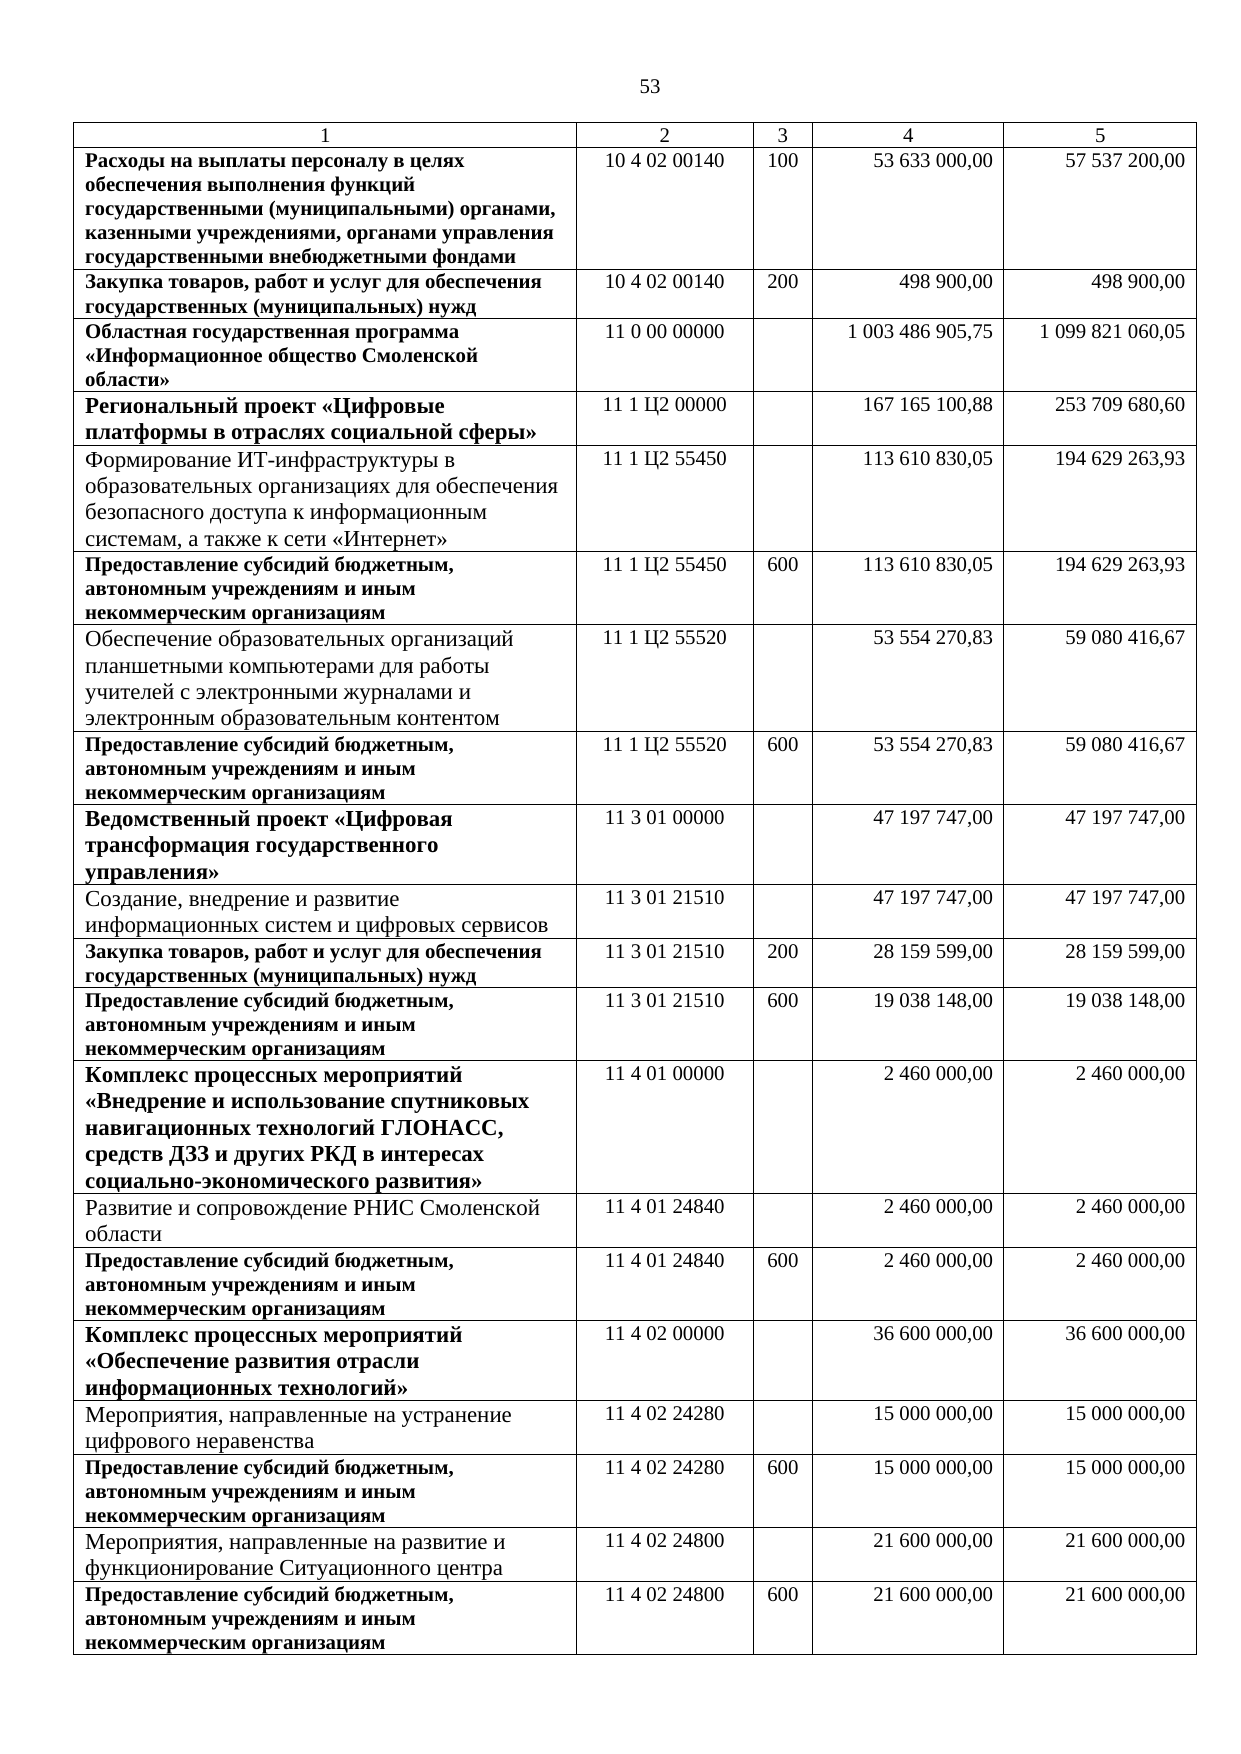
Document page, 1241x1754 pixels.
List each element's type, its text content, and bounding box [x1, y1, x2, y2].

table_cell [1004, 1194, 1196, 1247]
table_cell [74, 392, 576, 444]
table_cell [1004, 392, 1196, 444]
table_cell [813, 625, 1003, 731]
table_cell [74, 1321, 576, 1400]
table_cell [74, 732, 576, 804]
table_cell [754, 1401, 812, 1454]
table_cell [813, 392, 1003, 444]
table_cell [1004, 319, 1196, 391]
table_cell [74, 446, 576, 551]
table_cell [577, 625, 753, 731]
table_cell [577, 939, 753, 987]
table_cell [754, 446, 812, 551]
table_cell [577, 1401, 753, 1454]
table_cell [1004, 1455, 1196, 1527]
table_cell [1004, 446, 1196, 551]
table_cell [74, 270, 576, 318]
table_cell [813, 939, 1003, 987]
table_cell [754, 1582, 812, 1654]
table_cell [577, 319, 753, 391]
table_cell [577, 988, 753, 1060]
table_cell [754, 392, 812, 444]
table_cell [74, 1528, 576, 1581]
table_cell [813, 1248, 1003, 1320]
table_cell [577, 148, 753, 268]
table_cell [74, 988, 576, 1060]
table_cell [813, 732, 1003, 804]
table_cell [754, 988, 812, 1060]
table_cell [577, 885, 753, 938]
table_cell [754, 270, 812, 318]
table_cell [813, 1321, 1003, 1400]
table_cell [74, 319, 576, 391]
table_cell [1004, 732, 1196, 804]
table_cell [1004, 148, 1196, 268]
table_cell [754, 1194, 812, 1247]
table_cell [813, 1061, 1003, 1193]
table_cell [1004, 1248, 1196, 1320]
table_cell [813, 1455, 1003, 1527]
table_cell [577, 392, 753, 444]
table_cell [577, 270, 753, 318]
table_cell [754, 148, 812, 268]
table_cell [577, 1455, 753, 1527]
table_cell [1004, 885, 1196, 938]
table_header 4 [813, 123, 1003, 147]
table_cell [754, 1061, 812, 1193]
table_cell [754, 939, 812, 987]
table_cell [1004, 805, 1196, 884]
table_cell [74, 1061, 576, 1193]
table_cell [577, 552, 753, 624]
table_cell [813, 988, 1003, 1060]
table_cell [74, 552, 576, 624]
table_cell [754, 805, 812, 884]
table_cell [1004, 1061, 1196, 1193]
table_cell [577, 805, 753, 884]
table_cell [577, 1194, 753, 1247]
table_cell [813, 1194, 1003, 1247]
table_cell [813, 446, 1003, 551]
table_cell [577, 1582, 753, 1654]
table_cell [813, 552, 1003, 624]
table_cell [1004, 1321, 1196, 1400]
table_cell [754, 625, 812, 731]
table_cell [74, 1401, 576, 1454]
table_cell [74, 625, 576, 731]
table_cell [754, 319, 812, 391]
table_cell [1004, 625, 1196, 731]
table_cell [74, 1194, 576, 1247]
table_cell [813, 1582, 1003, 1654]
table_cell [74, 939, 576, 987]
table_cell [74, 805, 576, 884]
table_header 5 [1004, 123, 1196, 147]
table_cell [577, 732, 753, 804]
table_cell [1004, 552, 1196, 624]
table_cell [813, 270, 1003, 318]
table_header 2 [577, 123, 753, 147]
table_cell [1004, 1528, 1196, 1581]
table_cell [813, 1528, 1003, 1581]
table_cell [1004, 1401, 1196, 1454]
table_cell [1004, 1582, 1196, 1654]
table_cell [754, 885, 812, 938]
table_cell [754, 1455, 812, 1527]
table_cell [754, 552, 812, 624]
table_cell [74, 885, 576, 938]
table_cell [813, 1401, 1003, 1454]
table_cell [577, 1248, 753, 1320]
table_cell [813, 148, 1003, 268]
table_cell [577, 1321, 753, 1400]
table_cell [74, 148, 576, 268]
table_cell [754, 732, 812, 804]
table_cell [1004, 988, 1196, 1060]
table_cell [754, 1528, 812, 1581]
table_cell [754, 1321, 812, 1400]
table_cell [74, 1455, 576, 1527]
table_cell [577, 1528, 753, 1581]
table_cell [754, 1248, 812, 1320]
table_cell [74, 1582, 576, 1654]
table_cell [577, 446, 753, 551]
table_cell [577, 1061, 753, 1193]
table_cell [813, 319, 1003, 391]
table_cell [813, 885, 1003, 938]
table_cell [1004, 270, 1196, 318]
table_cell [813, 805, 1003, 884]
table_header 1 [74, 123, 576, 147]
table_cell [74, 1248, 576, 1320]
table_header 3 [754, 123, 812, 147]
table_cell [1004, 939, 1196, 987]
